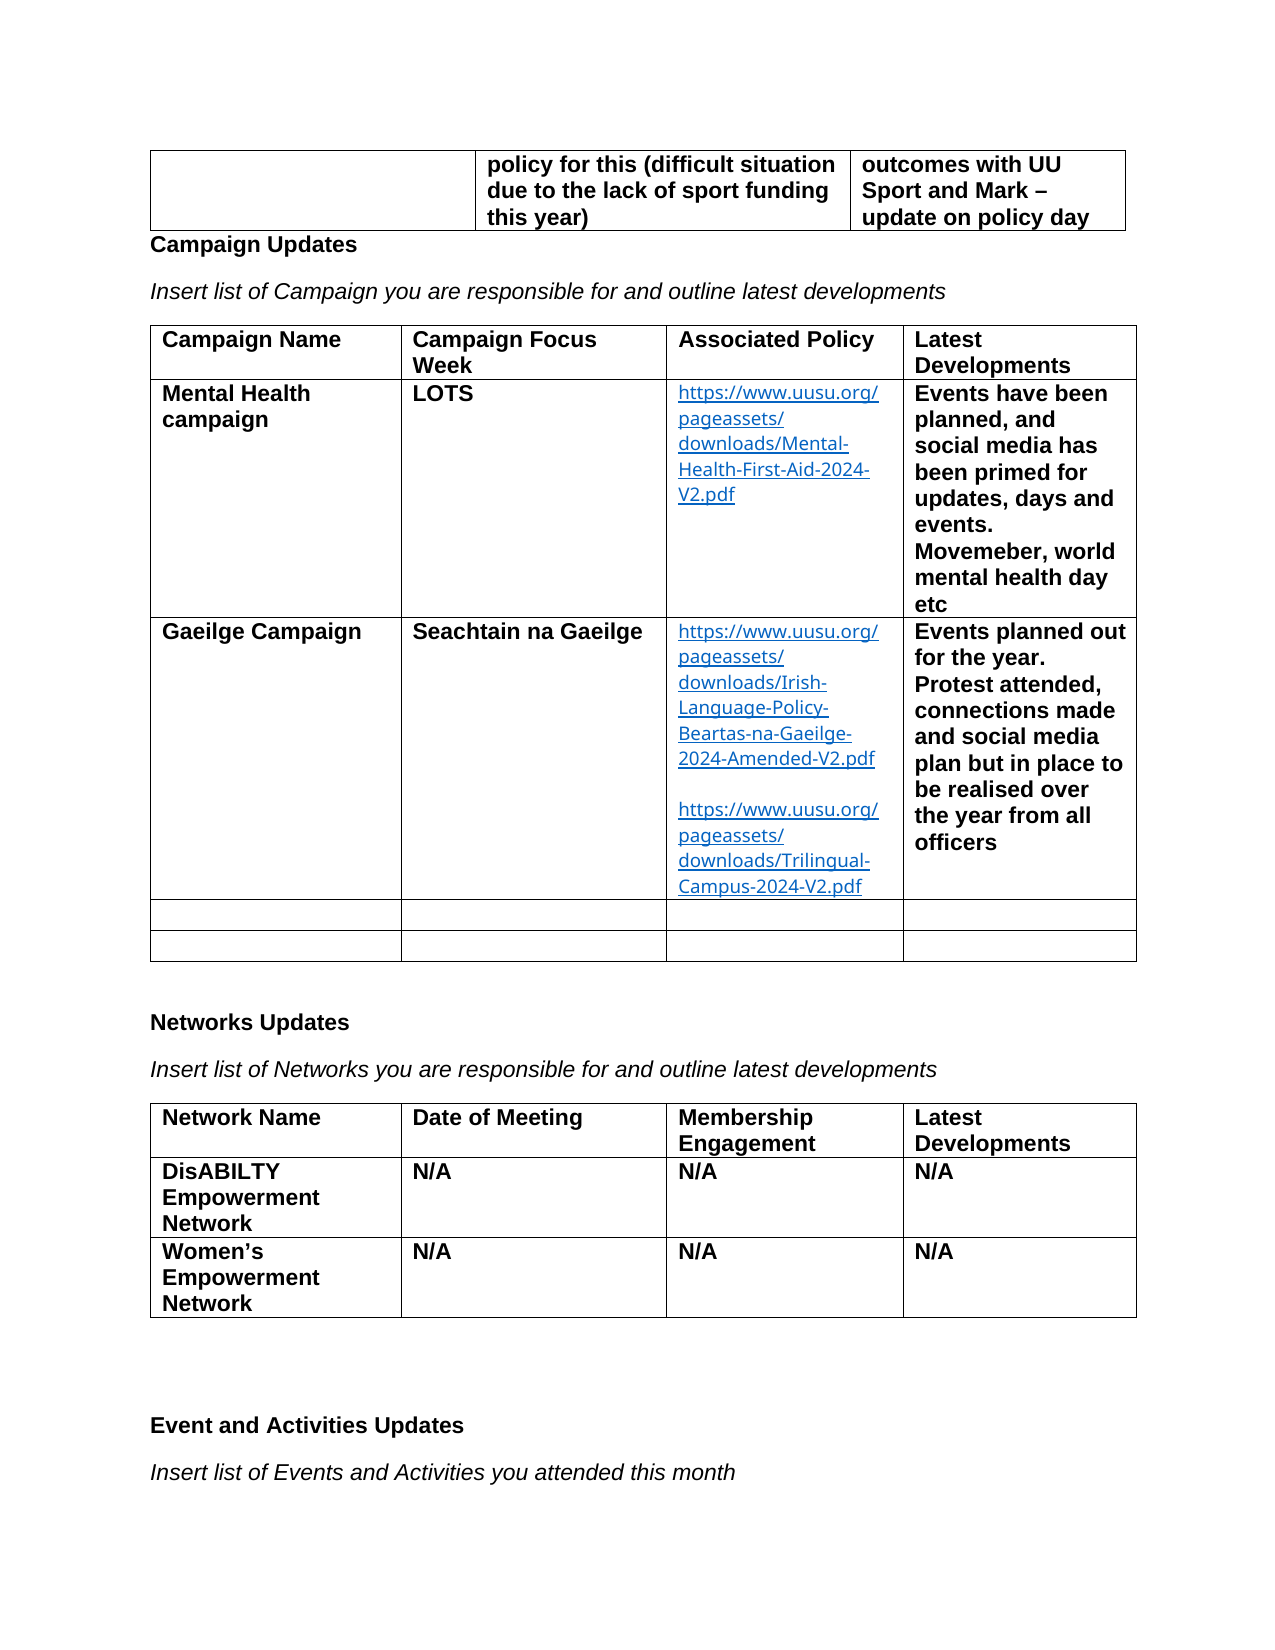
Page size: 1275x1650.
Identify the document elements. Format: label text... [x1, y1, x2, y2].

table_cell Events have been planned, and social media has been primed for updates, days and events. Movemeber, world mental health day etc [904, 380, 1136, 617]
table_header Campaign Name [151, 326, 401, 379]
table_cell N/A [667, 1158, 903, 1237]
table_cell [851, 151, 1125, 230]
table_cell [402, 931, 666, 961]
table_cell N/A [667, 1238, 903, 1317]
table_cell N/A [402, 1158, 666, 1237]
text Insert list of Campaign you are responsible for and outline latest developments [150, 278, 1125, 304]
text Networks Updates [150, 1009, 1125, 1035]
table_cell Gaeilge Campaign [151, 618, 401, 899]
table_cell Seachtain na Gaeilge [402, 618, 666, 899]
table_header Latest Developments [904, 326, 1136, 379]
table_header Membership Engagement [667, 1104, 903, 1157]
table_cell [667, 931, 903, 961]
table_cell [904, 931, 1136, 961]
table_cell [151, 151, 475, 230]
table_cell LOTS [402, 380, 666, 617]
text Event and Activities Updates [150, 1412, 1125, 1438]
table_cell N/A [402, 1238, 666, 1317]
table_cell [904, 900, 1136, 930]
table_cell Events planned out for the year. Protest attended, connections made and social media plan but in place to be realised over the year from all officers [904, 618, 1136, 899]
table_header Network Name [151, 1104, 401, 1157]
text Insert list of Events and Activities you attended this month [150, 1458, 1125, 1485]
table_cell N/A [904, 1238, 1136, 1317]
table_cell [667, 900, 903, 930]
table_cell [151, 900, 401, 930]
table_cell [402, 900, 666, 930]
table_cell https://www.uusu.org/pageassets/downloads/Irish-Language-Policy-Beartas-na-Gaeilge-2024-Amended-V2.pdf https://www.uusu.org/pageassets/downloads/Trilingual-Campus-2024-V2.pdf [667, 618, 903, 899]
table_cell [476, 151, 850, 230]
table_cell N/A [904, 1158, 1136, 1237]
table_cell https://www.uusu.org/pageassets/downloads/Mental-Health-First-Aid-2024-V2.pdf [667, 380, 903, 617]
table_cell Women’s Empowerment Network [151, 1238, 401, 1317]
table_cell Mental Health campaign [151, 380, 401, 617]
table_header Latest Developments [904, 1104, 1136, 1157]
table_header Associated Policy [667, 326, 903, 379]
text Campaign Updates [150, 231, 1125, 257]
table_cell [151, 931, 401, 961]
table_cell DisABILTY Empowerment Network [151, 1158, 401, 1237]
text Insert list of Networks you are responsible for and outline latest developments [150, 1056, 1125, 1082]
table_header Campaign Focus Week [402, 326, 666, 379]
table_header Date of Meeting [402, 1104, 666, 1157]
